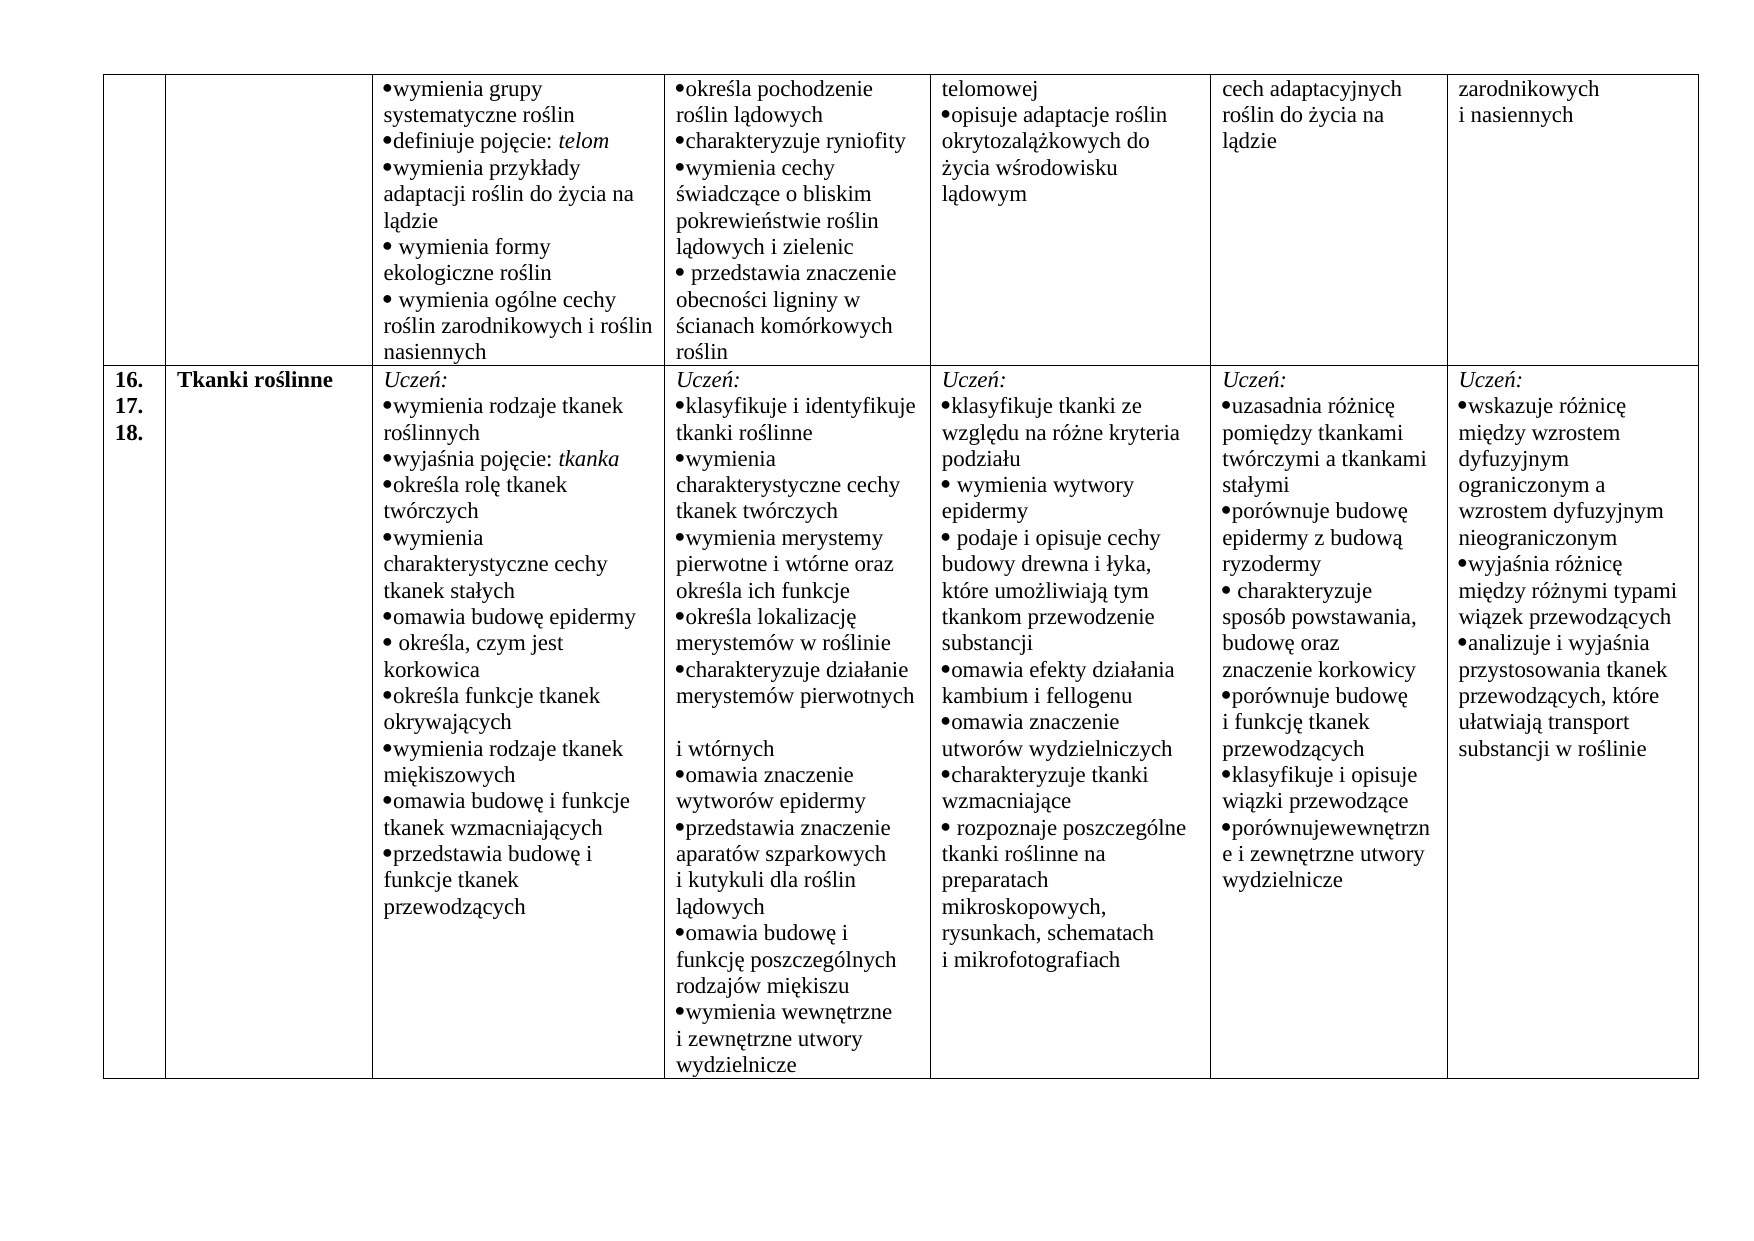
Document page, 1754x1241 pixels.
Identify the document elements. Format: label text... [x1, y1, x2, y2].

table_cell Tkanki roślinne [166, 366, 372, 1077]
table_cell [104, 75, 165, 365]
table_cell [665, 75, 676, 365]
table_cell Uczeń: uzasadnia różnicę pomiędzy tkankami twórczymi a tkankami stałymi porównuje budowę epidermy z budową ryzodermy charakteryzuje sposób powstawania, budowę oraz znaczenie korkowicy porównuje budowę i funkcję tkanek przewodzących klasyfikuje i opisuje wiązki przewodzące porównujewewnętrzne i zewnętrzne utwory wydzielnicze [1211, 366, 1447, 1077]
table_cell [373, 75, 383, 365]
table_cell Uczeń: wyjaśnia różnice w sposobie rozprzestrzeniania się lądowych roślin zarodnikowych i nasiennych [1448, 75, 1698, 365]
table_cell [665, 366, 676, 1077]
table_cell Uczeń: wymienia rodzaje tkanek roślinnych wyjaśnia pojęcie: tkanka określa rolę tkanek twórczych wymienia charakterystyczne cechy tkanek stałych omawia budowę epidermy określa, czym jest korkowica określa funkcje tkanek okrywających wymienia rodzaje tkanek miękiszowych omawia budowę i funkcje tkanek wzmacniających przedstawia budowę i funkcje tkanek przewodzących [373, 366, 664, 1077]
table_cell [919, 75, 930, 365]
table_cell Uczeń: porównuje warunki panujące w wodzie i na lądzie wykazuje znaczenie cech adaptacyjnych roślin do życia na lądzie [1211, 75, 1447, 365]
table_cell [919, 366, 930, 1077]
table_cell Uczeń: wskazuje różnicę między wzrostem dyfuzyjnym ograniczonym a wzrostem dyfuzyjnym nieograniczonym wyjaśnia różnicę między różnymi typami wiązek przewodzących analizuje i wyjaśnia przystosowania tkanek przewodzących, które ułatwiają transport substancji w roślinie [1448, 366, 1698, 1077]
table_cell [166, 75, 372, 365]
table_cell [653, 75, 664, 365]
table_cell Uczeń: klasyfikuje tkanki ze względu na różne kryteria podziału wymienia wytwory epidermy podaje i opisuje cechy budowy drewna i łyka, które umożliwiają tym tkankom przewodzenie substancji omawia efekty działania kambium i fellogenu omawia znaczenie utworów wydzielniczych charakteryzuje tkanki wzmacniające rozpoznaje poszczególne tkanki roślinne na preparatach mikroskopowych, rysunkach, schematach i mikrofotografiach [931, 366, 1210, 1077]
table_cell [104, 366, 165, 1077]
